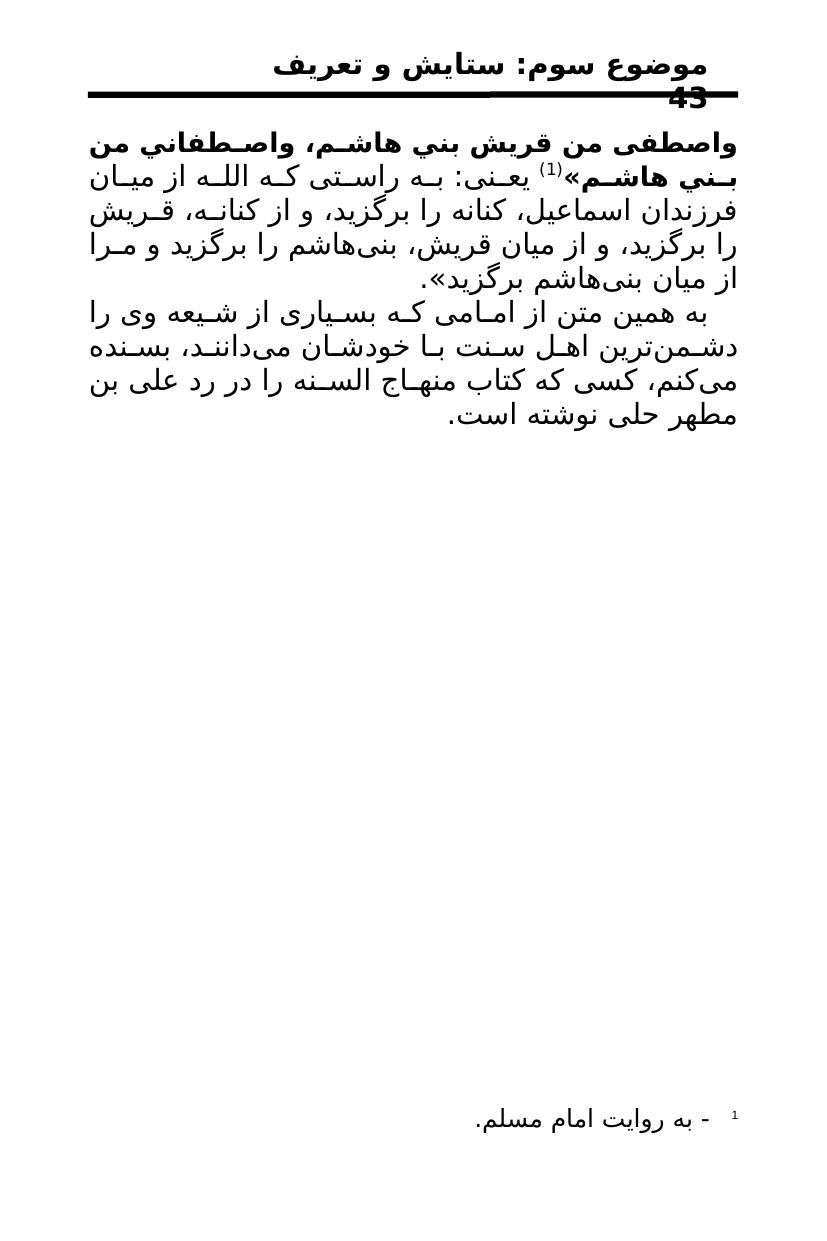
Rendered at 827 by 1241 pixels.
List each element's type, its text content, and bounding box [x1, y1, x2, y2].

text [89, 128, 738, 295]
text به همین متن از امامی که بسیاری از شیعه وی را دشمن‌ترین اهل سنت با خودشان می‌دانند، بسنده می‌کنم، کسی که کتاب منهاج السنه را در رد علی بن مطهر حلی نوشته است. [89, 295, 738, 431]
